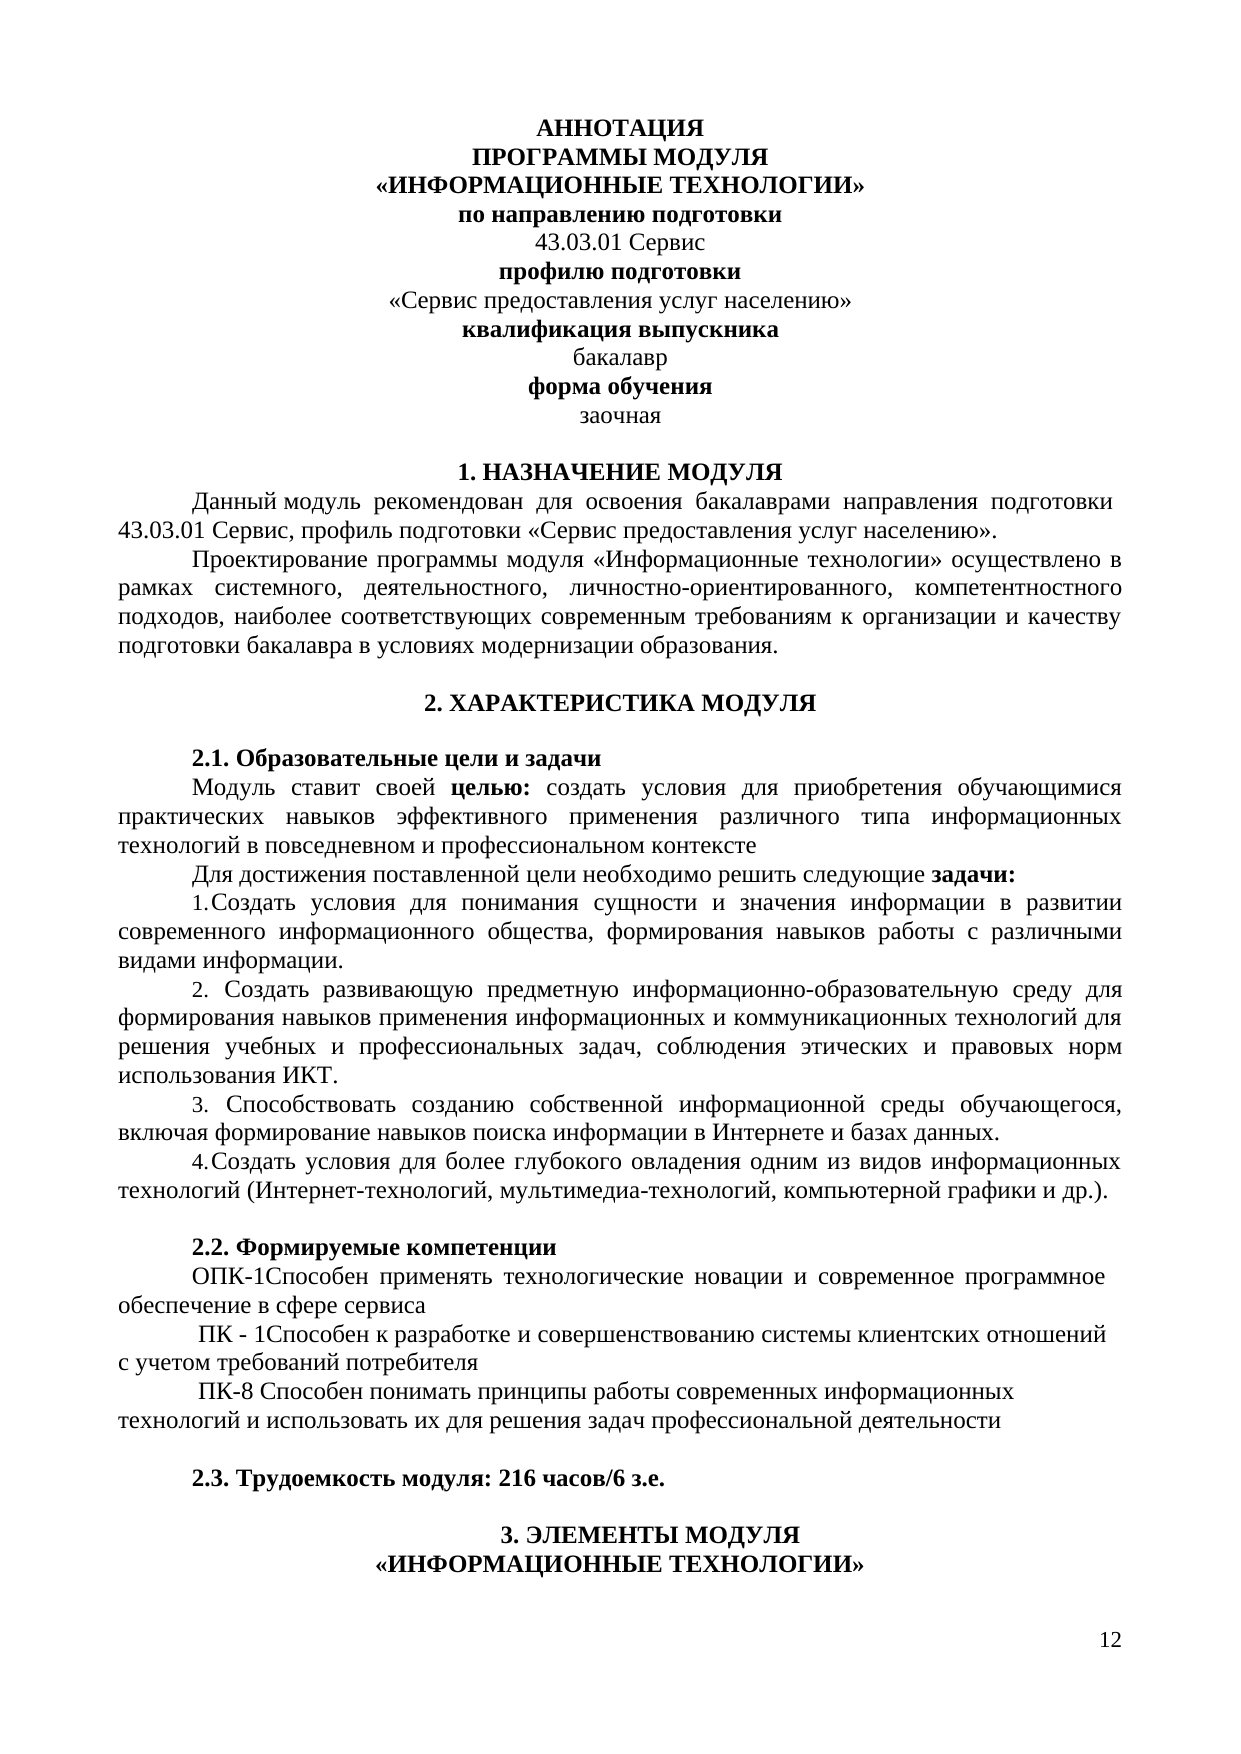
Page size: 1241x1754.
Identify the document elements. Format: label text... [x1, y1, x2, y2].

text Модуль ставит своей целью: создать условия для приобретения обучающимися практических навыков эффективного применения различного типа информационных технологий в повседневном и профессиональном контексте [118, 772, 1122, 859]
text Проектирование программы модуля «Информационные технологии» осуществлено в рамках системного, деятельностного, личностно-ориентированного, компетентностного подходов, наиболее соответствующих современным требованиям к организации и качеству подготовки бакалавра в условиях модернизации образования. [118, 544, 1122, 659]
subtitle НАЗНАЧЕНИЕ МОДУЛЯ [457, 458, 1176, 486]
text ПК-8 Способен понимать принципы работы современных информационных технологий и использовать их для решения задач профессиональной деятельности [118, 1376, 1109, 1434]
list Создать условия для более глубокого овладения одним из видов информационных технологий (Интернет-технологий, мультимедиа-технологий, компьютерной графики и др.). [118, 1146, 1122, 1204]
subtitle «ИНФОРМАЦИОННЫЕ ТЕХНОЛОГИИ» [375, 1549, 1176, 1578]
text Для достижения поставленной цели необходимо решить следующие задачи: [192, 859, 1176, 887]
text заочная [171, 400, 1069, 429]
list Способствовать созданию собственной информационной среды обучающегося, включая формирование навыков поиска информации в Интернете и базах данных. [118, 1089, 1122, 1146]
text ПРОГРАММЫ МОДУЛЯ [171, 142, 1069, 170]
text 43.03.01 Сервис [171, 228, 1069, 256]
list Образовательные цели и задачи [192, 744, 1176, 772]
subtitle форма обучения [171, 372, 1069, 400]
text ПК - 1Способен к разработке и совершенствованию системы клиентских отношений с учетом требований потребителя [118, 1319, 1109, 1376]
text 3. ЭЛЕМЕНТЫ МОДУЛЯ [500, 1520, 1176, 1549]
list Создать развивающую предметную информационно-образовательную среду для формирования навыков применения информационных и коммуникационных технологий для решения учебных и профессиональных задач, соблюдения этических и правовых норм использования ИКТ. [118, 974, 1122, 1089]
subtitle Трудоемкость модуля: 216 часов/6 з.е. [192, 1463, 1176, 1492]
subtitle Формируемые компетенции [192, 1233, 1176, 1261]
text ОПК-1Способен применять технологические новации и современное программное обеспечение в сфере сервиса [118, 1261, 1176, 1319]
text по направлению подготовки [171, 199, 1069, 228]
subtitle профилю подготовки [171, 257, 1069, 285]
subtitle «ИНФОРМАЦИОННЫЕ ТЕХНОЛОГИИ» [171, 170, 1069, 199]
text бакалавр [171, 343, 1069, 371]
subtitle АННОТАЦИЯ [171, 113, 1069, 142]
subtitle квалификация выпускника [172, 314, 1069, 343]
text «Сервис предоставления услуг населению» [171, 285, 1069, 314]
list Создать условия для понимания сущности и значения информации в развитии современного информационного общества, формирования навыков работы с различными видами информации. [118, 887, 1122, 974]
subtitle ХАРАКТЕРИСТИКА МОДУЛЯ [424, 688, 1176, 717]
text Данный модуль рекомендован для освоения бакалаврами направления подготовки [192, 486, 1176, 515]
list Сервис, профиль подготовки «Сервис предоставления услуг населению». [118, 515, 1176, 544]
